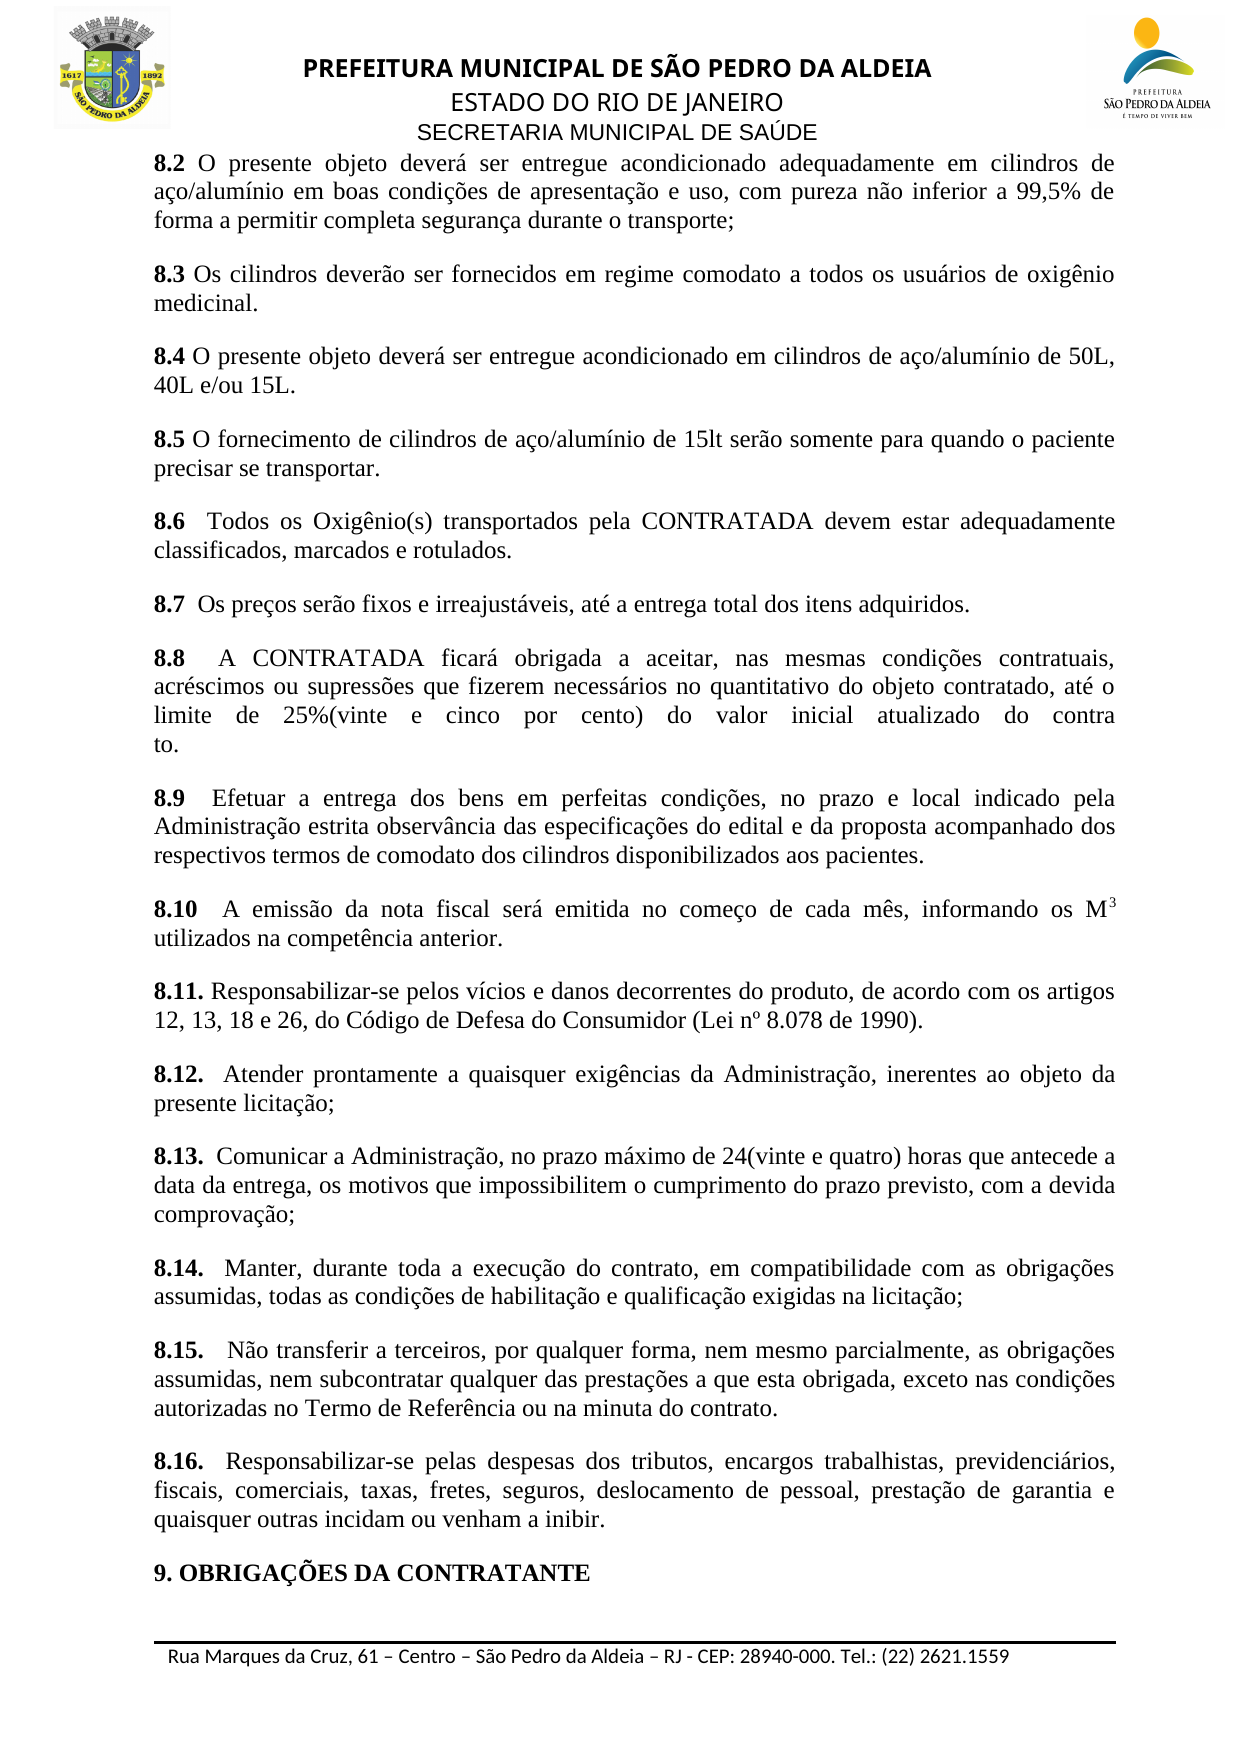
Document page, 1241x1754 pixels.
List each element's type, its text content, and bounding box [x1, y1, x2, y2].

text 8.13. Comunicar a Administração, no prazo máximo de 24(vinte e quatro) horas que antecede a data da entrega, os motivos que impossibilitem o cumprimento do prazo previsto, com a devida comprovação; [153, 1141, 1116, 1228]
text 8.7 Os preços serão fixos e irreajustáveis, até a entrega total dos itens adquiridos. [153, 589, 1116, 618]
text 8.10 A emissão da nota fiscal será emitida no começo de cada mês, informando os M3 utilizados na competência anterior. [153, 894, 1116, 951]
text 8.2 O presente objeto deverá ser entregue acondicionado adequadamente em cilindros de aço/alumínio em boas condições de apresentação e uso, com pureza não inferior a 99,5% de forma a permitir completa segurança durante o transporte; [153, 148, 1116, 234]
text 8.11. Responsabilizar-se pelos vícios e danos decorrentes do produto, de acordo com os artigos 12, 13, 18 e 26, do Código de Defesa do Consumidor (Lei nº 8.078 de 1990). [153, 976, 1116, 1034]
text 8.12. Atender prontamente a quaisquer exigências da Administração, inerentes ao objeto da presente licitação; [153, 1059, 1116, 1116]
text 8.15. Não transferir a terceiros, por qualquer forma, nem mesmo parcialmente, as obrigações assumidas, nem subcontratar qualquer das prestações a que esta obrigada, exceto nas condições autorizadas no Termo de Referência ou na minuta do contrato. [153, 1335, 1116, 1421]
text 8.5 O fornecimento de cilindros de aço/alumínio de 15lt serão somente para quando o paciente precisar se transportar. [153, 424, 1116, 481]
text 9. OBRIGAÇÕES DA CONTRATANTE [153, 1558, 1116, 1586]
text 8.16. Responsabilizar-se pelas despesas dos tributos, encargos trabalhistas, previdenciários, fiscais, comerciais, taxas, fretes, seguros, deslocamento de pessoal, prestação de garantia e quaisquer outras incidam ou venham a inibir. [153, 1446, 1116, 1533]
picture [1086, 15, 1226, 129]
text 8.14. Manter, durante toda a execução do contrato, em compatibilidade com as obrigações assumidas, todas as condições de habilitação e qualificação exigidas na licitação; [153, 1253, 1116, 1310]
text 8.9 Efetuar a entrega dos bens em perfeitas condições, no prazo e local indicado pela Administração estrita observância das especificações do edital e da proposta acompanhado dos respectivos termos de comodato dos cilindros disponibilizados aos pacientes. [153, 783, 1116, 869]
text 8.6 Todos os Oxigênio(s) transportados pela CONTRATADA devem estar adequadamente classificados, marcados e rotulados. [153, 506, 1116, 564]
text 8.3 Os cilindros deverão ser fornecidos em regime comodato a todos os usuários de oxigênio medicinal. [153, 259, 1116, 316]
text 8.8 A CONTRATADA ficará obrigada a aceitar, nas mesmas condições contratuais, acréscimos ou supressões que fizerem necessários no quantitativo do objeto contratado, até o limite de 25%(vinte e cinco por cento) do valor inicial atualizado do contra to. [153, 643, 1116, 758]
text 8.4 O presente objeto deverá ser entregue acondicionado em cilindros de aço/alumínio de 50L, 40L e/ou 15L. [153, 341, 1116, 399]
picture [53, 6, 171, 129]
